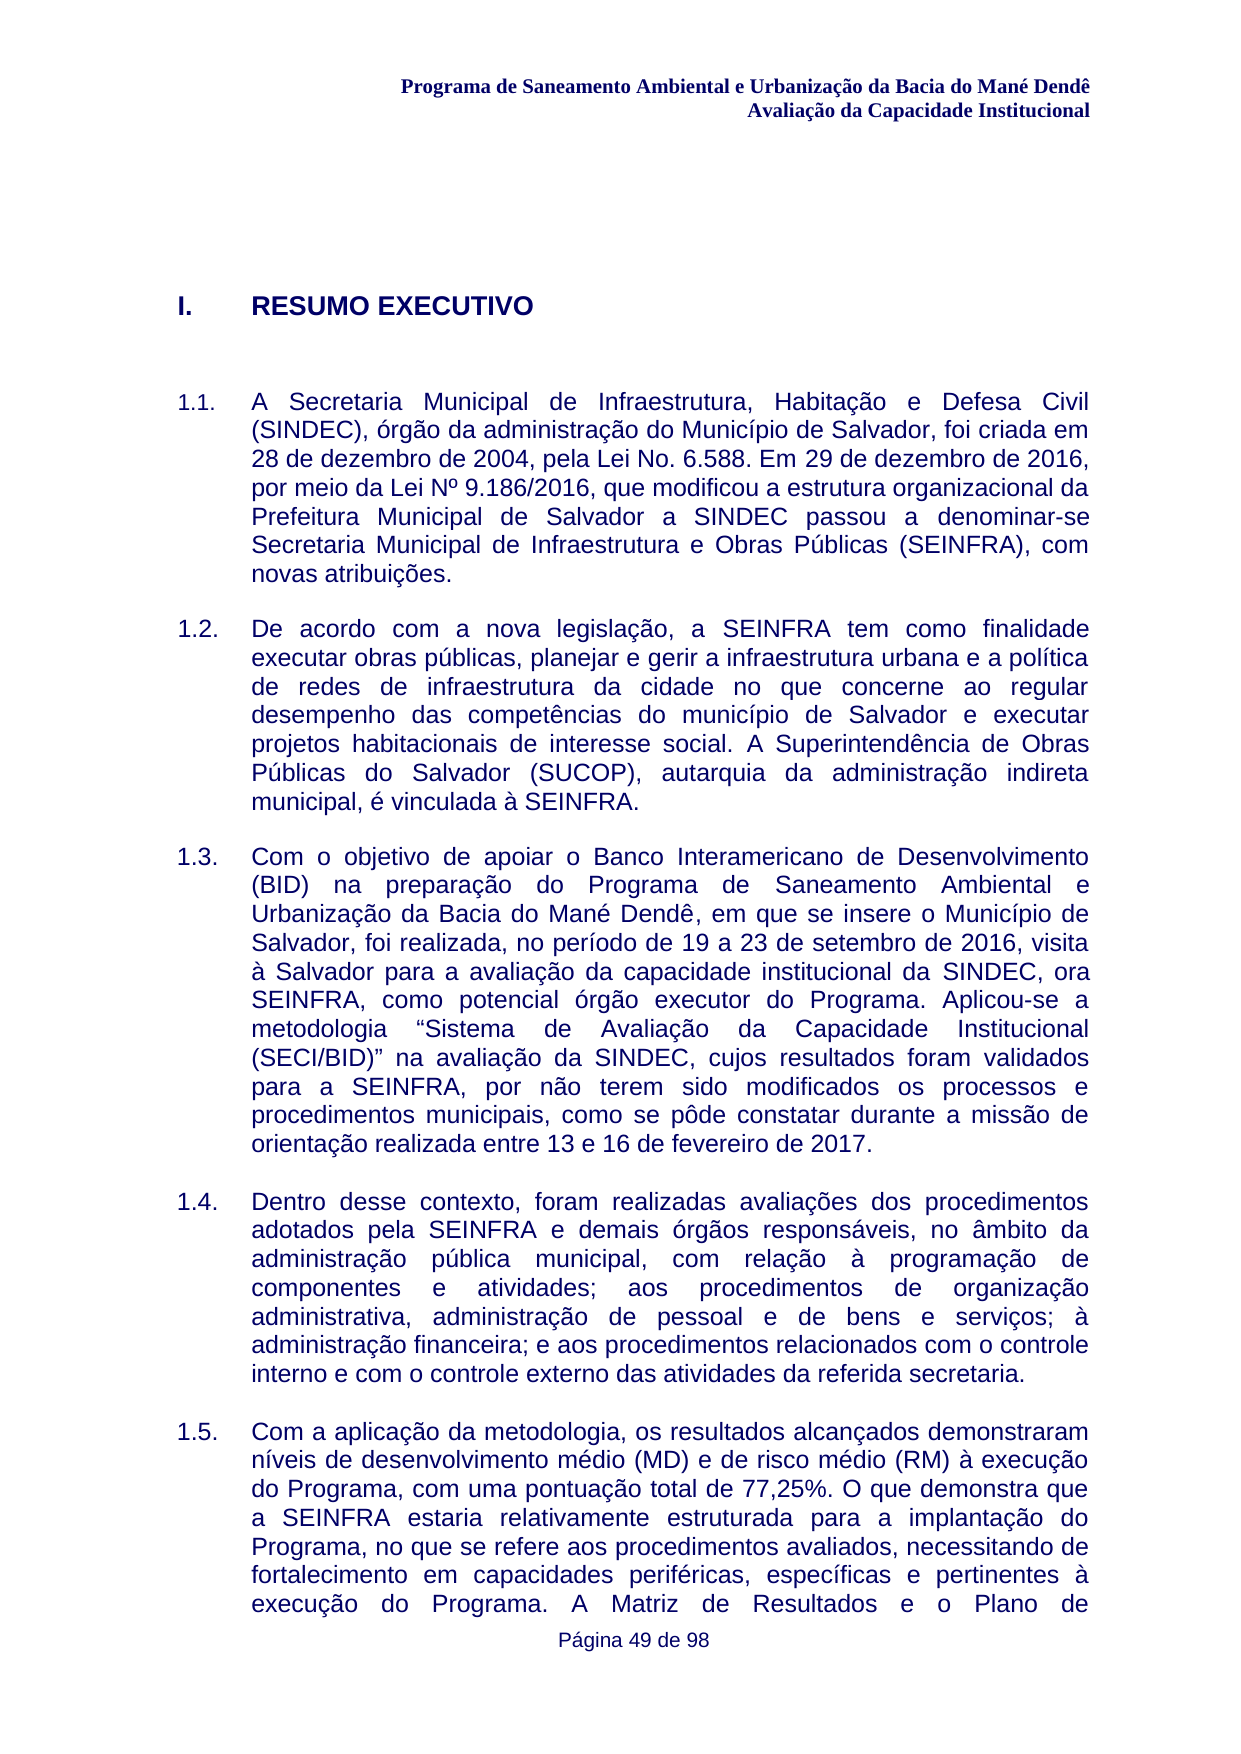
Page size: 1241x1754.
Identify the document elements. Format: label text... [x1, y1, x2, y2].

list Com o objetivo de apoiar o Banco Interamericano de Desenvolvimento (BID) na preparação do Programa de Saneamento Ambiental e Urbanização da Bacia do Mané Dendê, em que se insere o Município de Salvador, foi realizada, no período de 19 a 23 de setembro de 2016, visita à Salvador para a avaliação da capacidade institucional da SINDEC, ora SEINFRA, como potencial órgão executor do Programa. Aplicou-se a metodologia “Sistema de Avaliação da Capacidade Institucional (SECI/BID)” na avaliação da SINDEC, cujos resultados foram validados para a SEINFRA, por não terem sido modificados os processos e procedimentos municipais, como se pôde constatar durante a missão de orientação realizada entre 13 e 16 de fevereiro de 2017. [177, 842, 1090, 1158]
list A Secretaria Municipal de Infraestrutura, Habitação e Defesa Civil (SINDEC), órgão da administração do Município de Salvador, foi criada em 28 de dezembro de 2004, pela Lei No. 6.588. Em 29 de dezembro de 2016, por meio da Lei Nº 9.186/2016, que modificou a estrutura organizacional da Prefeitura Municipal de Salvador a SINDEC passou a denominar-se Secretaria Municipal de Infraestrutura e Obras Públicas (SEINFRA), com novas atribuições. [177, 386, 1090, 588]
list De acordo com a nova legislação, a SEINFRA tem como finalidade executar obras públicas, planejar e gerir a infraestrutura urbana e a política de redes de infraestrutura da cidade no que concerne ao regular desempenho das competências do município de Salvador e executar projetos habitacionais de interesse social. A Superintendência de Obras Públicas do Salvador (SUCOP), autarquia da administração indireta municipal, é vinculada à SEINFRA. [177, 614, 1090, 815]
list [177, 1417, 1090, 1618]
list Dentro desse contexto, foram realizadas avaliações dos procedimentos adotados pela SEINFRA e demais órgãos responsáveis, no âmbito da administração pública municipal, com relação à programação de componentes e atividades; aos procedimentos de organização administrativa, administração de pessoal e de bens e serviços; à administração financeira; e aos procedimentos relacionados com o controle interno e com o controle externo das atividades da referida secretaria. [177, 1187, 1090, 1388]
list RESUMO EXECUTIVO [177, 290, 1090, 321]
